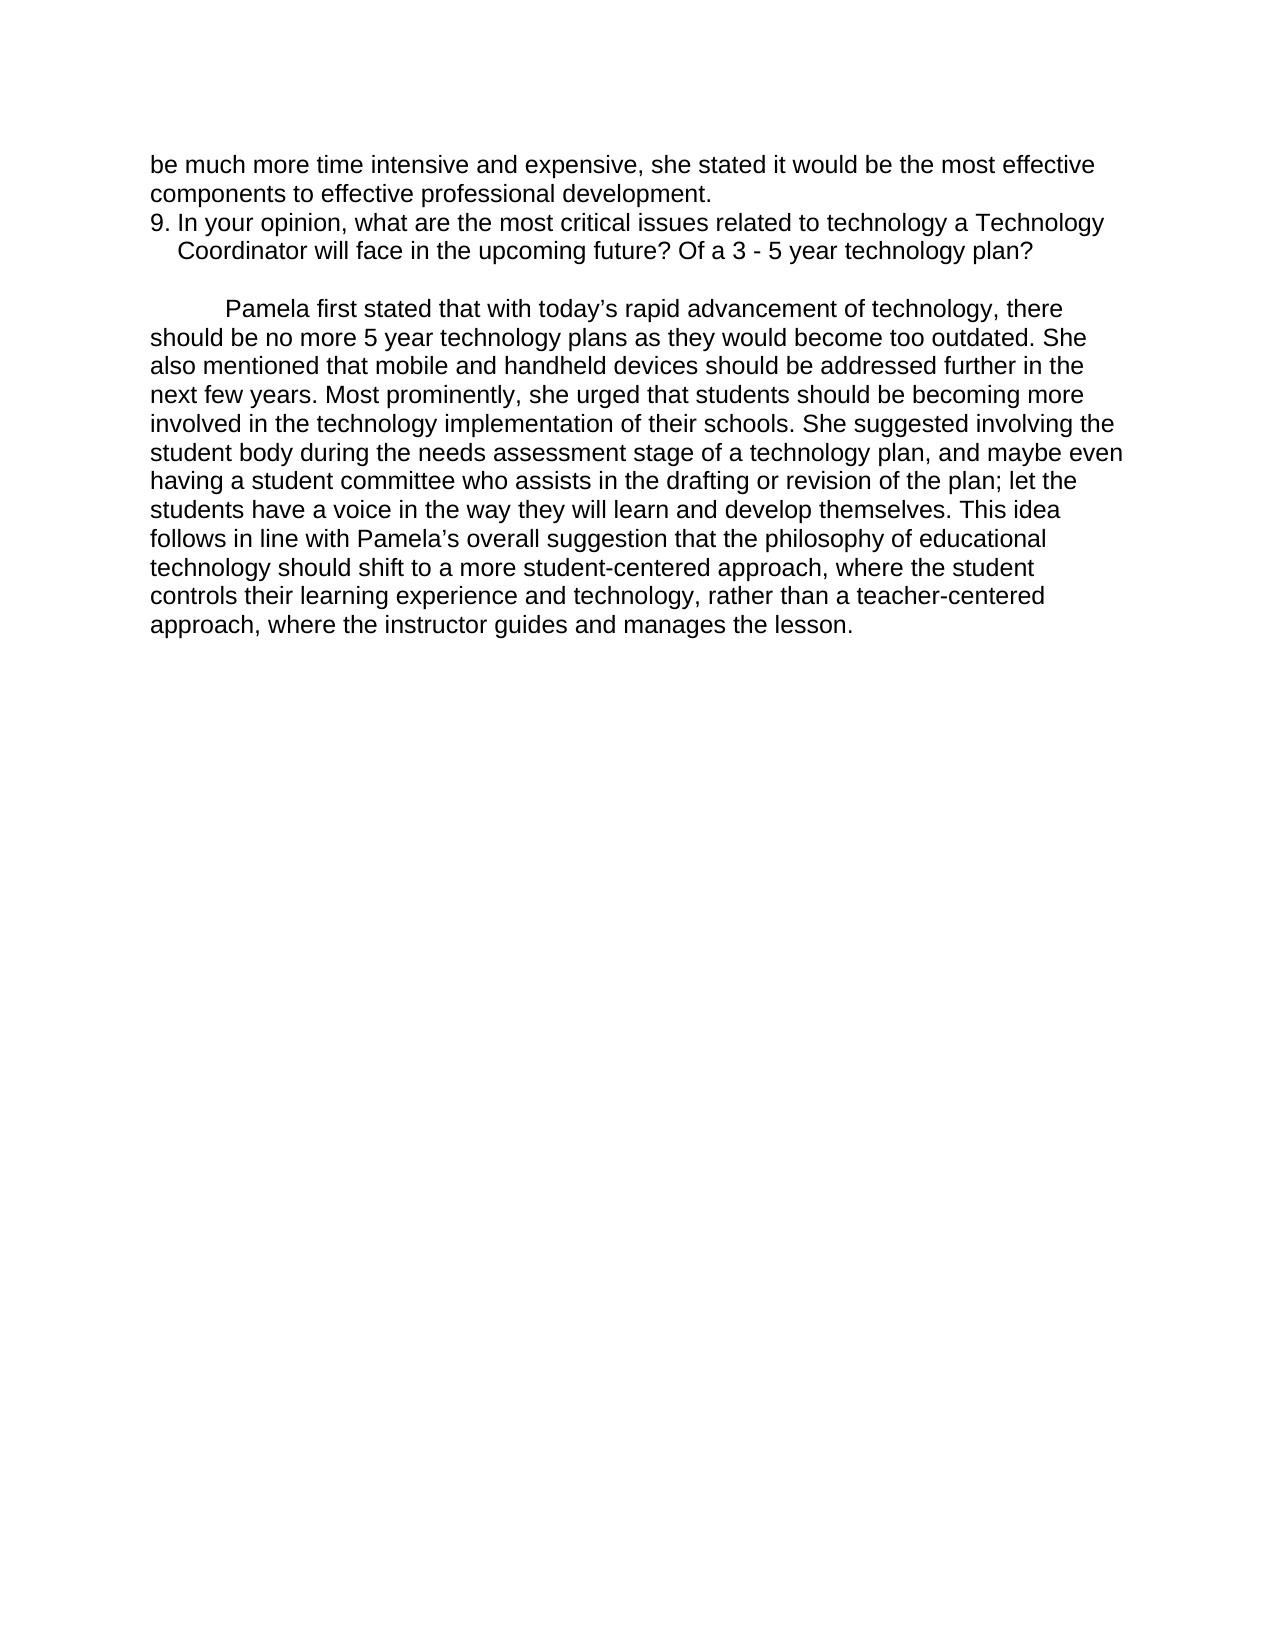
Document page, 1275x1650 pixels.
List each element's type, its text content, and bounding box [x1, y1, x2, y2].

list In your opinion, what are the most critical issues related to technology a Technology Coordinator will face in the upcoming future? Of a 3 - 5 year technology plan? [150, 207, 1125, 265]
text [150, 150, 1125, 207]
text Pamela first stated that with today’s rapid advancement of technology, there should be no more 5 year technology plans as they would become too outdated. She also mentioned that mobile and handheld devices should be addressed further in the next few years. Most prominently, she urged that students should be becoming more involved in the technology implementation of their schools. She suggested involving the student body during the needs assessment stage of a technology plan, and maybe even having a student committee who assists in the drafting or revision of the plan; let the students have a voice in the way they will learn and develop themselves. This idea follows in line with Pamela’s overall suggestion that the philosophy of educational technology should shift to a more student-centered approach, where the student controls their learning experience and technology, rather than a teacher-centered approach, where the instructor guides and manages the lesson. [150, 294, 1125, 639]
